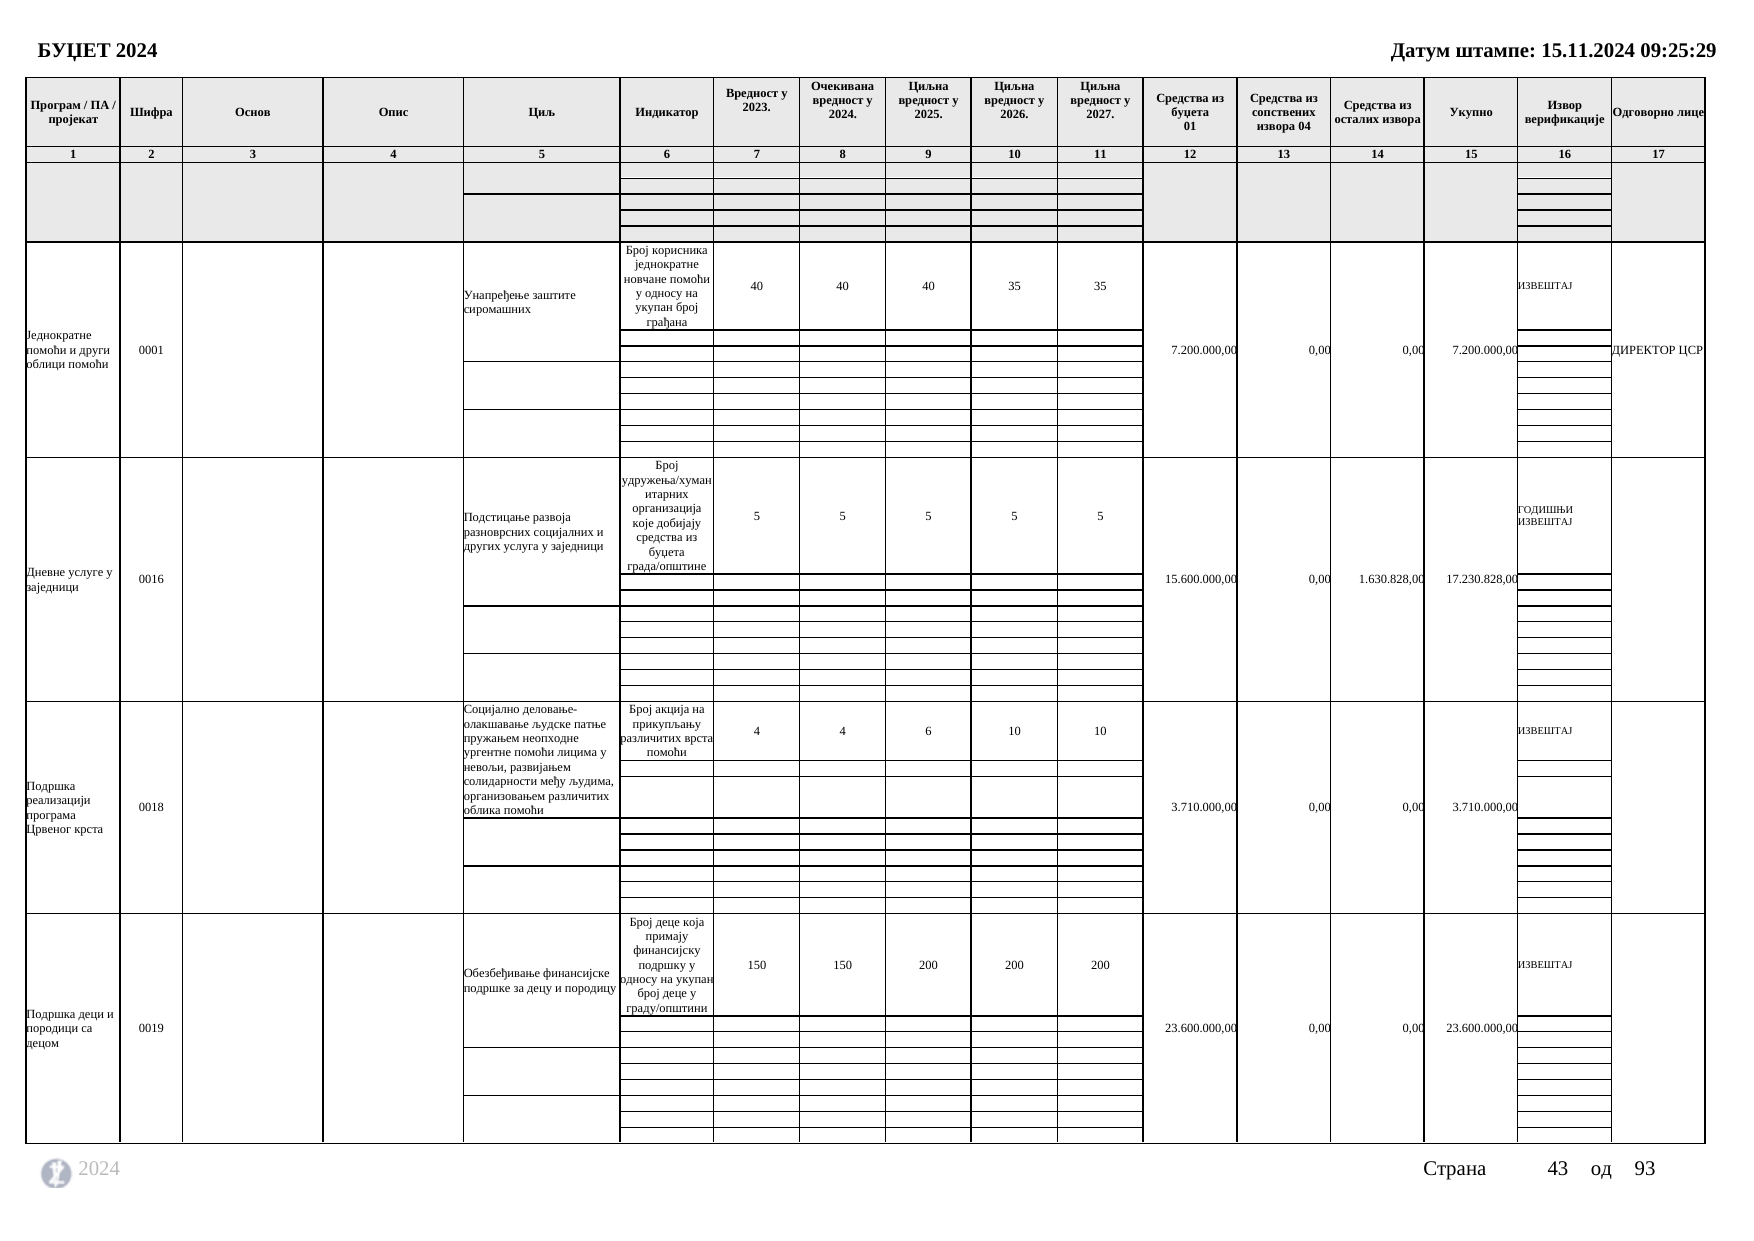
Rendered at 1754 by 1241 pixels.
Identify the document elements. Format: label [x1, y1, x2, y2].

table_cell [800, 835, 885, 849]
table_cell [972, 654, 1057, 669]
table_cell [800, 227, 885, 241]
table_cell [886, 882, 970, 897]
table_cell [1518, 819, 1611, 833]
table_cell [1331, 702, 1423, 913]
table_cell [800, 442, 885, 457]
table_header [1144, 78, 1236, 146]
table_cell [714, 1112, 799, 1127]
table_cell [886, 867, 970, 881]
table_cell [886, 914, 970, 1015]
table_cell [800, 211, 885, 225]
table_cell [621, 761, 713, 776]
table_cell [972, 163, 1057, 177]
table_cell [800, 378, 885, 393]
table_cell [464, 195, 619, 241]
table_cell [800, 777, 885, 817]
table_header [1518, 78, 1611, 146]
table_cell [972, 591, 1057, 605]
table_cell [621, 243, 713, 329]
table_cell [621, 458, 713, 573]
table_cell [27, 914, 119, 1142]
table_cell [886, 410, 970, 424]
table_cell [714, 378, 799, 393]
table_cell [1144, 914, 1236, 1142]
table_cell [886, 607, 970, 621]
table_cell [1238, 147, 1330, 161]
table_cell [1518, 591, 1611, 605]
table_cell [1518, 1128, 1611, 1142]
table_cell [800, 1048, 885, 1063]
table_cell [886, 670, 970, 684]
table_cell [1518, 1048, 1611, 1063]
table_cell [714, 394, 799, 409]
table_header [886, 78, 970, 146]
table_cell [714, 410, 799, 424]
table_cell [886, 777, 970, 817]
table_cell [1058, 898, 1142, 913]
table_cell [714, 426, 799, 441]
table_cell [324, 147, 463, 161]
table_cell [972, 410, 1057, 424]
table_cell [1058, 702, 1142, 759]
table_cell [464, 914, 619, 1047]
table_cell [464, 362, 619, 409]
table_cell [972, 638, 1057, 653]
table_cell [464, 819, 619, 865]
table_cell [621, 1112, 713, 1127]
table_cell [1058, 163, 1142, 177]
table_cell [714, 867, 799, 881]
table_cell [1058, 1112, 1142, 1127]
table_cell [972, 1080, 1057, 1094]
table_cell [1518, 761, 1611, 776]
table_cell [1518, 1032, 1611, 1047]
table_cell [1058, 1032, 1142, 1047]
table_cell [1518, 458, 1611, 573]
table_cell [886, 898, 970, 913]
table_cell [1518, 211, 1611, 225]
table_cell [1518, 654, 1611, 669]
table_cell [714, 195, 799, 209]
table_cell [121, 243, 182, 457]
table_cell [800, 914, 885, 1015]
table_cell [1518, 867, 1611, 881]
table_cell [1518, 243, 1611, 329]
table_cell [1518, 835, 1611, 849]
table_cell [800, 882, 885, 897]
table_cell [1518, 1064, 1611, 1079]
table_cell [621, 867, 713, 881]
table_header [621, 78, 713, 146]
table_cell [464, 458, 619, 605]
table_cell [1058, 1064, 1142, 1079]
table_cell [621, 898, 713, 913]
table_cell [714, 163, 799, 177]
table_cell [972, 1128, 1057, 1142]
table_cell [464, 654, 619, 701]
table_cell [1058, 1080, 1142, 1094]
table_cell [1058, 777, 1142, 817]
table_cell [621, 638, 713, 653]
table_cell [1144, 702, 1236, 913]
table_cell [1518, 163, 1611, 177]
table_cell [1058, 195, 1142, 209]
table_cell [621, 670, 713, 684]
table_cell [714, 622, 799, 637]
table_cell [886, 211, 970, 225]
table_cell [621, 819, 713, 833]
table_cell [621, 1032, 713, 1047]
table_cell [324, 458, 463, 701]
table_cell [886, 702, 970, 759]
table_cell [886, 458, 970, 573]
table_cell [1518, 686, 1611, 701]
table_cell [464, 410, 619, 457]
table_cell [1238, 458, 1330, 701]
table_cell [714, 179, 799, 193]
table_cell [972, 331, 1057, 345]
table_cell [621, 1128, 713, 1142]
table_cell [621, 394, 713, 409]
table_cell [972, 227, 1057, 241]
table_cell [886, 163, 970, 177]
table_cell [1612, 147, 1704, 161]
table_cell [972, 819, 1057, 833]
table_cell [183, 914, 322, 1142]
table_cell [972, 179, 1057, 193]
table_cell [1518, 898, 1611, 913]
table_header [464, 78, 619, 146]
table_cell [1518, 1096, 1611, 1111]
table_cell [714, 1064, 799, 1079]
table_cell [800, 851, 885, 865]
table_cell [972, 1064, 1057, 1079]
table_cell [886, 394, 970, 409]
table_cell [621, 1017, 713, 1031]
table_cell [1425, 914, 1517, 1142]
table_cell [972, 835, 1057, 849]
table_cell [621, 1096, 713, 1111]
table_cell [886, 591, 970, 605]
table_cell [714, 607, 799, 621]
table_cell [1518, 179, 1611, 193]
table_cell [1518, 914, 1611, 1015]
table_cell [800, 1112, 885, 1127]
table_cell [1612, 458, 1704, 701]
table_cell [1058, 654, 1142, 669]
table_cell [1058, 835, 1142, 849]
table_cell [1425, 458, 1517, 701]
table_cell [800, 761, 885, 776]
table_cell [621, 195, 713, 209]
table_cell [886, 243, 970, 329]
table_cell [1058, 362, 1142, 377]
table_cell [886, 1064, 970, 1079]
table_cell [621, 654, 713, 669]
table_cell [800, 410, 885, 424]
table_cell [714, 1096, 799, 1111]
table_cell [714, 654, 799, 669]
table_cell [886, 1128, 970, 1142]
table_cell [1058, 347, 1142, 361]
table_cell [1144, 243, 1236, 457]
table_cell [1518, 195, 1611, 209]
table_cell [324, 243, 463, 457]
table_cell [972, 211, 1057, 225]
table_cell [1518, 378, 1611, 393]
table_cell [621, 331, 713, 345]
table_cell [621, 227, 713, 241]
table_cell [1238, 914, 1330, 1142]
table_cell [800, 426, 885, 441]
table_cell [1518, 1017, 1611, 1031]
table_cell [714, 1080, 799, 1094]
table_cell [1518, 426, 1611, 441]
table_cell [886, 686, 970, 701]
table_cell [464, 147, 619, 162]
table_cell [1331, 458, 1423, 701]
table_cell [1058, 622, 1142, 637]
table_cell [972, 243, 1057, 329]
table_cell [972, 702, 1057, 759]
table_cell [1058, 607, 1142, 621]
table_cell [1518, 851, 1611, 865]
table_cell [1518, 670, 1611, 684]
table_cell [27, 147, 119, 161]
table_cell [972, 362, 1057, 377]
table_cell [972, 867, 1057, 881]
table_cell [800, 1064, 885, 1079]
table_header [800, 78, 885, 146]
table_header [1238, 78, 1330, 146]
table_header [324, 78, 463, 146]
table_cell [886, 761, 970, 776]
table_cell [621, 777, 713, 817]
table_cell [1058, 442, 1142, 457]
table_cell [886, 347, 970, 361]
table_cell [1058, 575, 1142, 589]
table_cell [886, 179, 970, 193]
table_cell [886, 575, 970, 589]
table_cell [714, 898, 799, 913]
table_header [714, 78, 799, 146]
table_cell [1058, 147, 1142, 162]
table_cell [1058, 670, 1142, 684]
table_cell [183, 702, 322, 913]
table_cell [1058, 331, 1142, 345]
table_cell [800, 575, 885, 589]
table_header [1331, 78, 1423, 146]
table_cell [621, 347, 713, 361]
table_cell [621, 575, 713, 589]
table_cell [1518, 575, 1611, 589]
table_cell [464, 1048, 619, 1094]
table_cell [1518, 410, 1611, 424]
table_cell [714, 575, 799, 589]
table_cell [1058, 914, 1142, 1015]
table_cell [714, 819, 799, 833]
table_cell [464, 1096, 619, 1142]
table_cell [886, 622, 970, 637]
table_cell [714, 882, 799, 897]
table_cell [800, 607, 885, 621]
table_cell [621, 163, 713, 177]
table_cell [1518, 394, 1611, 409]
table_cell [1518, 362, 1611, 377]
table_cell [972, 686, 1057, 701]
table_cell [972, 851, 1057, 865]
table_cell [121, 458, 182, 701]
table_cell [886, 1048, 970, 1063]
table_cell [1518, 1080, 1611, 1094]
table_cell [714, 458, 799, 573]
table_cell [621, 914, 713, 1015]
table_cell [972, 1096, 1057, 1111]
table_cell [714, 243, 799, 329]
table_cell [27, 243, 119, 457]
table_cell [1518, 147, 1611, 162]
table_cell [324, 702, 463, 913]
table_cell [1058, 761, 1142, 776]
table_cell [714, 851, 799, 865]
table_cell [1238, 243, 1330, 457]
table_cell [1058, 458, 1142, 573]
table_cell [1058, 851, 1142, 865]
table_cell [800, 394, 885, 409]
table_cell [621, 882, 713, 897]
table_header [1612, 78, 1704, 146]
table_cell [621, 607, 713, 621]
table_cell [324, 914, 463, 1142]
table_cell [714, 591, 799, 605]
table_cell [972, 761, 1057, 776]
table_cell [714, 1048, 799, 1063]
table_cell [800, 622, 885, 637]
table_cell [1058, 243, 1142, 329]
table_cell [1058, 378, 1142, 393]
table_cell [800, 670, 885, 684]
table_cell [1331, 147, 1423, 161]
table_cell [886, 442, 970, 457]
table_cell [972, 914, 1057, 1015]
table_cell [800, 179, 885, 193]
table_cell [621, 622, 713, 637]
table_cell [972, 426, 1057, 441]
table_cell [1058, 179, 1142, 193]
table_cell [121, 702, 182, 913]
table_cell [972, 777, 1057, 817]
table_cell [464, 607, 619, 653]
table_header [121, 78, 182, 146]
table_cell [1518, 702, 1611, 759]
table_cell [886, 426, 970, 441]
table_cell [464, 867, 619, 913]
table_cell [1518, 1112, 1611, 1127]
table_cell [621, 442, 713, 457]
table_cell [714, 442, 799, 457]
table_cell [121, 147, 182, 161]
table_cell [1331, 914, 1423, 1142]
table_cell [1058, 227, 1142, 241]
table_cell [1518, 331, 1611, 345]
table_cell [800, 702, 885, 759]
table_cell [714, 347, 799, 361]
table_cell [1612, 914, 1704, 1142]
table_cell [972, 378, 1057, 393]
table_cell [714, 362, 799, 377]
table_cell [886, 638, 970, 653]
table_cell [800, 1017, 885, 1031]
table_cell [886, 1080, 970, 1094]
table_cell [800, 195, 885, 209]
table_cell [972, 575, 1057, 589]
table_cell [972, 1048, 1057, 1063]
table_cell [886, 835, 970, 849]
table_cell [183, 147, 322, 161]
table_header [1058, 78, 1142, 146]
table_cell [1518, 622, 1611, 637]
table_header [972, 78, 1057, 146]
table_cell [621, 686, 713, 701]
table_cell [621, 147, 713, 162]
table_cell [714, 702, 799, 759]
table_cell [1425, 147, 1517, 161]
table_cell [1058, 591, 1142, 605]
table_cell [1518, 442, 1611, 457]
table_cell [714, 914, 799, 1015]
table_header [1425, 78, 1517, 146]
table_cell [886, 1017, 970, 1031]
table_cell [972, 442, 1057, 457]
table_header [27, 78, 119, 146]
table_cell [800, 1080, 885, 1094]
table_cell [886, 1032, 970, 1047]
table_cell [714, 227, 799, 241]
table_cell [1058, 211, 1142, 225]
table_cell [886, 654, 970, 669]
picture [37, 1155, 75, 1188]
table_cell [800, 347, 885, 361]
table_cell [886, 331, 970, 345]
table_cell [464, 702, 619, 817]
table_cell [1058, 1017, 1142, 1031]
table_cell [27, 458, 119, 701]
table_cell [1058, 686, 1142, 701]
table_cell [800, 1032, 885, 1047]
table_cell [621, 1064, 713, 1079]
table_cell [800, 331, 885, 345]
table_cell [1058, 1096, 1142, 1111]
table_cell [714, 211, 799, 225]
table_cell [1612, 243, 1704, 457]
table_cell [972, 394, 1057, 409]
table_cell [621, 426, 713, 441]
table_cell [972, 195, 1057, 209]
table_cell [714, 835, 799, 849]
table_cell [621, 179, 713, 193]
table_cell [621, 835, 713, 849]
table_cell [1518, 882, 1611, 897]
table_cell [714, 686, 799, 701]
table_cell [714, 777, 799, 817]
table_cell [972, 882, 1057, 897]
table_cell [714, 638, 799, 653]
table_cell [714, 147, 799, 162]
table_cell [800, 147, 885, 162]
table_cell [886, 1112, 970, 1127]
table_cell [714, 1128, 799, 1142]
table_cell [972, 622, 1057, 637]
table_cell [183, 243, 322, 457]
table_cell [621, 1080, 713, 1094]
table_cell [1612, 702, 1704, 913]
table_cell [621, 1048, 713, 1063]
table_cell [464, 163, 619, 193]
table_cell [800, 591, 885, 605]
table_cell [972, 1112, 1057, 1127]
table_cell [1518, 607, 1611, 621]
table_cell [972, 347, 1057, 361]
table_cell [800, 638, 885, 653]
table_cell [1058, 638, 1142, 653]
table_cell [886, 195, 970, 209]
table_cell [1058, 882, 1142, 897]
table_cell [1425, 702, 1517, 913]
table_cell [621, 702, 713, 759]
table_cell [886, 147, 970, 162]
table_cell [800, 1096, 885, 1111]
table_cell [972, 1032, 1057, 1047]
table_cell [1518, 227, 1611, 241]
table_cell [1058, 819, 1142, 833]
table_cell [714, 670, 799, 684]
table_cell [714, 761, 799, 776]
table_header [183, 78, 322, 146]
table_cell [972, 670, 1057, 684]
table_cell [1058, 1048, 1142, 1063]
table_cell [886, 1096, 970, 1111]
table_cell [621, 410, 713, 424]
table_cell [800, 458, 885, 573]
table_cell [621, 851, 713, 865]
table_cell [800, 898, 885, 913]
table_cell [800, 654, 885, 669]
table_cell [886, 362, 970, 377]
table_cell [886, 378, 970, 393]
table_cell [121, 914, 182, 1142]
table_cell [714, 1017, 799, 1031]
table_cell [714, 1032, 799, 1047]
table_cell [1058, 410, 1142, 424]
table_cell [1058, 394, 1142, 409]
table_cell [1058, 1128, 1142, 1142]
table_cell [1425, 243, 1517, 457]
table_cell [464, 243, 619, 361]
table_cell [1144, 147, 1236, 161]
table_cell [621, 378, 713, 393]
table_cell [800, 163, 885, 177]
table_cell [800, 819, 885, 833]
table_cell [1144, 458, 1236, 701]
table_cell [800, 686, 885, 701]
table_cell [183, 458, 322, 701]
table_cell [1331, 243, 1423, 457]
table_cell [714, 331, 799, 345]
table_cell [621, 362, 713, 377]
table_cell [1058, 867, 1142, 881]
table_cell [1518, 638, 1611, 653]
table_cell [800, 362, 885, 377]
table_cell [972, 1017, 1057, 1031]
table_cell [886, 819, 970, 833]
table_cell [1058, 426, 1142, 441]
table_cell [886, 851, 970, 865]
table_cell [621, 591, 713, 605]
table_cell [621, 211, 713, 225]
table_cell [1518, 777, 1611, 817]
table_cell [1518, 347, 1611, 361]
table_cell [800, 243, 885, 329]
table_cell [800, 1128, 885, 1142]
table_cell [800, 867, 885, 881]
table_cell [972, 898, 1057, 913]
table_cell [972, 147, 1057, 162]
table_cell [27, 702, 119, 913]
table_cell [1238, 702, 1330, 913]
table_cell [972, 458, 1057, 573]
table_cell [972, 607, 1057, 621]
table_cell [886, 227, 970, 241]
